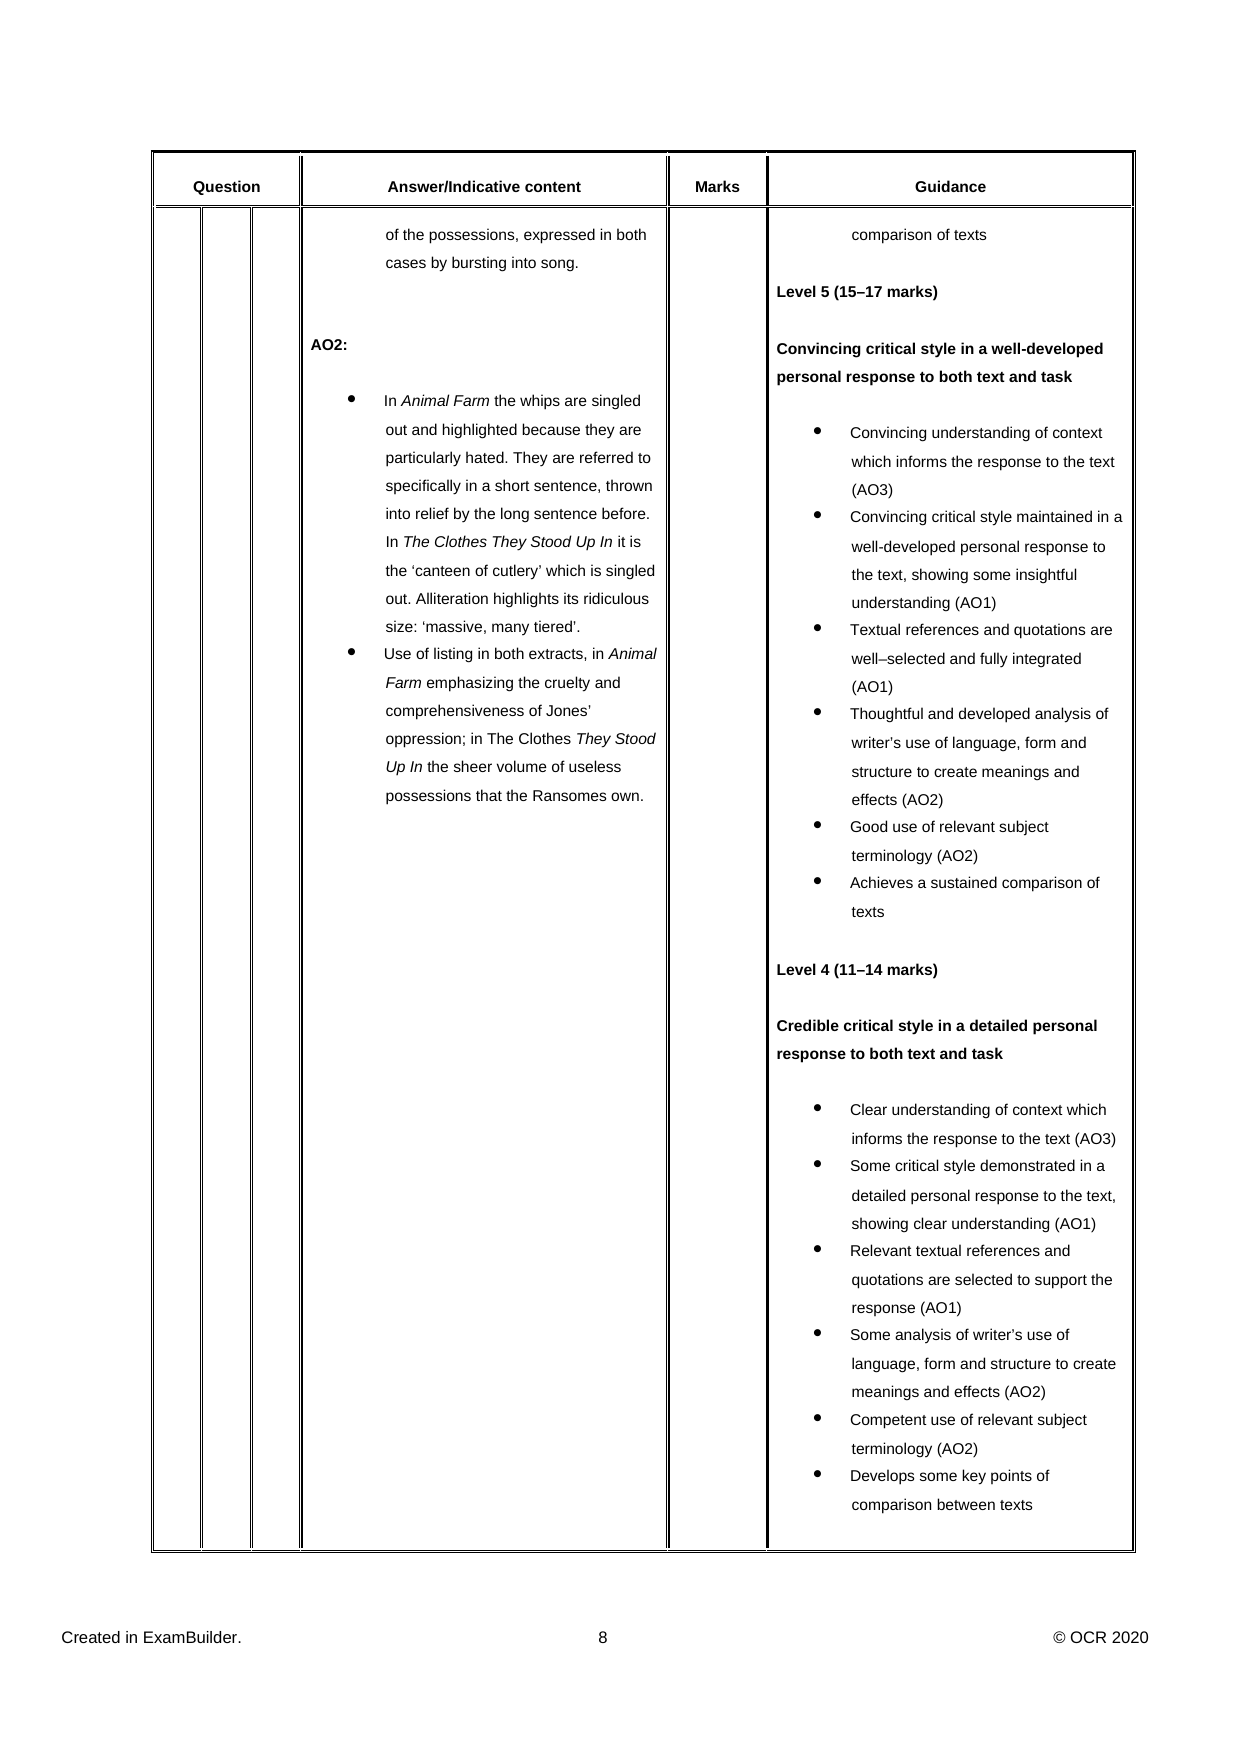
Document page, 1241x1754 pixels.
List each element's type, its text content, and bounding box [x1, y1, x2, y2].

table_cell a [202, 208, 251, 1550]
table_header Answer/Indicative content [301, 152, 668, 205]
table_cell [251, 205, 301, 1550]
table_header Marks [668, 152, 767, 205]
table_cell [767, 205, 1134, 1550]
table_header Guidance [767, 153, 1132, 205]
table_header Question [154, 152, 301, 205]
table_cell 20 [668, 208, 767, 1550]
table_cell 1 [152, 205, 202, 1550]
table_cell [301, 205, 668, 1550]
